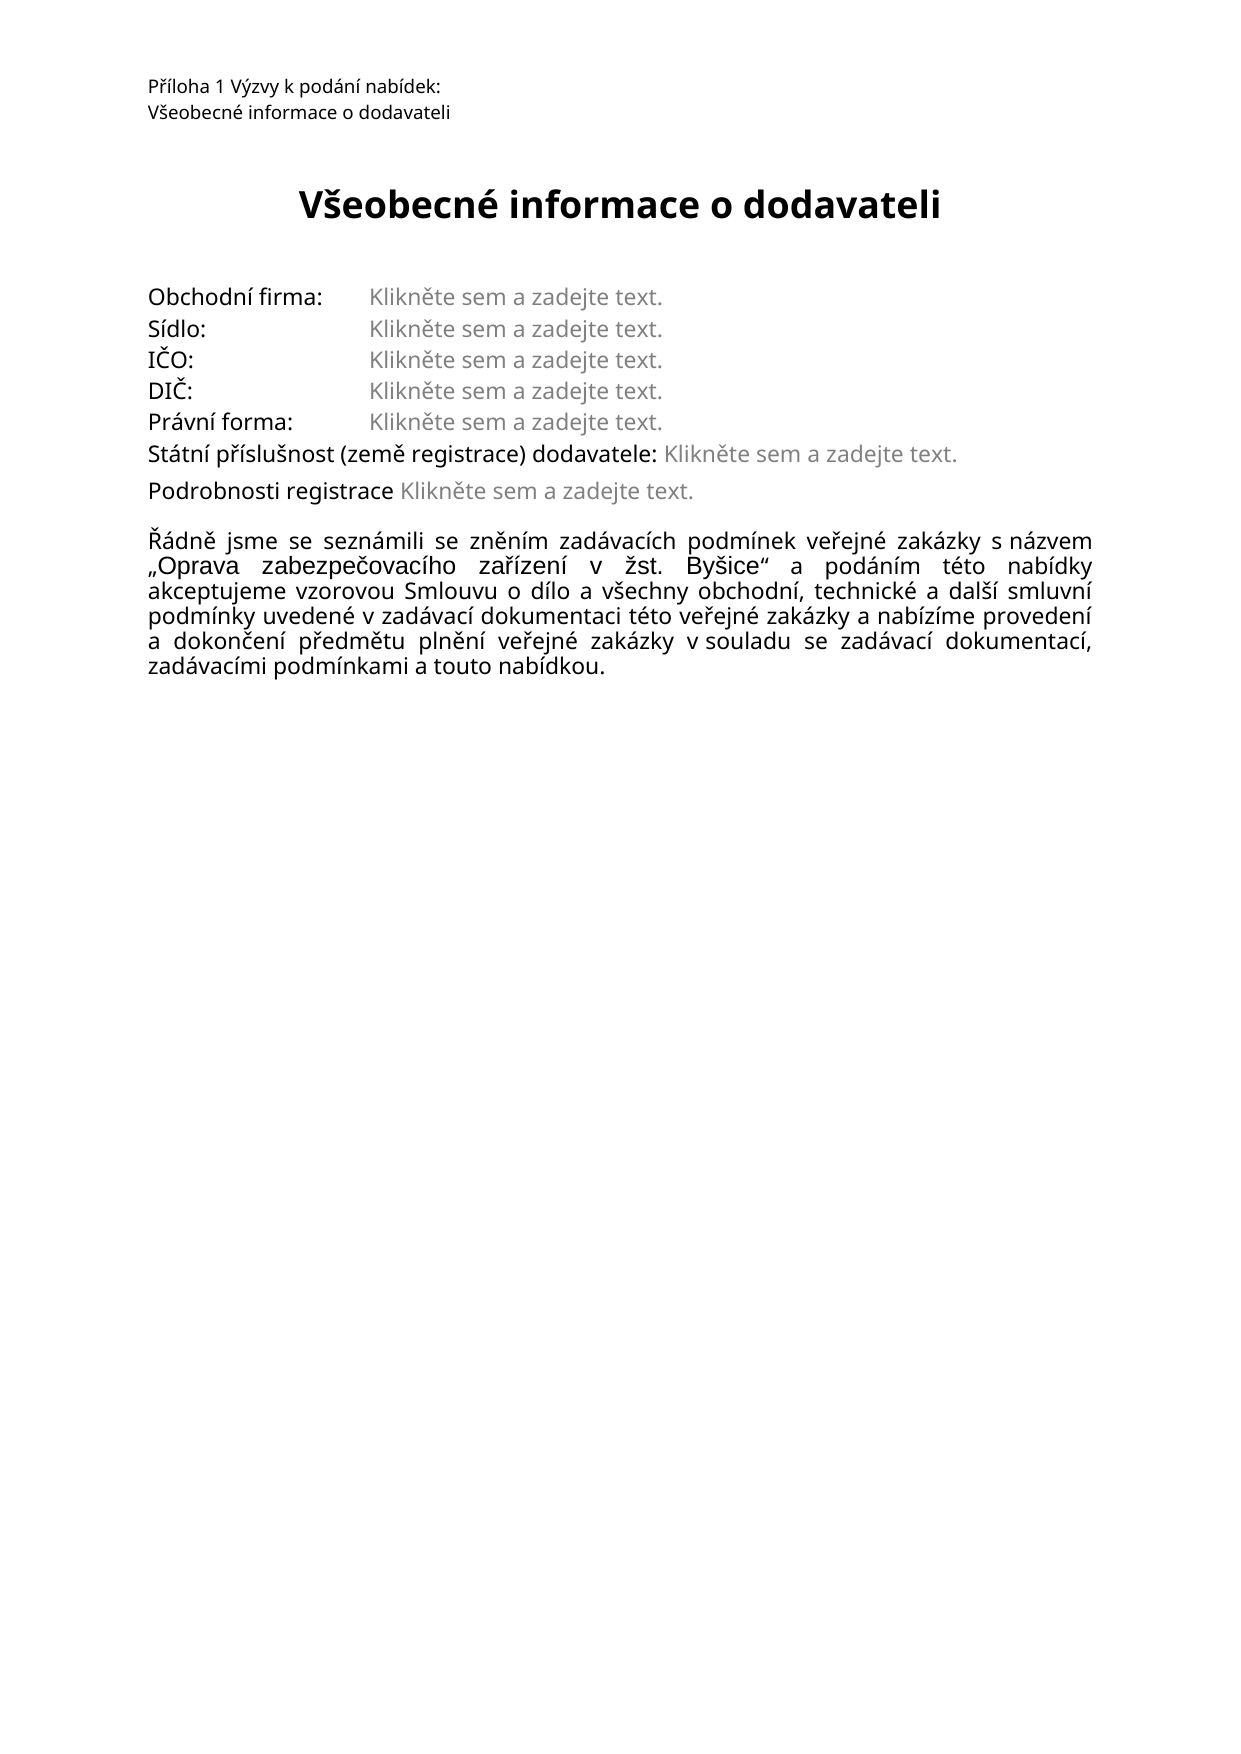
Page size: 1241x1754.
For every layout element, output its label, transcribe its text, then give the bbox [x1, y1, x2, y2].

text IČO: [148, 348, 1093, 373]
text Státní příslušnost (země registrace) dodavatele: [148, 442, 1093, 467]
title Všeobecné informace o dodavateli [148, 178, 1093, 229]
text DIČ: [148, 379, 1093, 404]
text Podrobnosti registrace [148, 479, 1093, 504]
text Právní forma: [148, 411, 1093, 436]
text Sídlo: [148, 317, 1093, 342]
text Obchodní firma: [148, 286, 1093, 311]
text Řádně jsme se seznámili se zněním zadávacích podmínek veřejné zakázky s názvem „Oprava zabezpečovacího zařízení v žst. Byšice“ a podáním této nabídky akceptujeme vzorovou Smlouvu o dílo a všechny obchodní, technické a další smluvní podmínky uvedené v zadávací dokumentaci této veřejné zakázky a nabízíme provedení a dokončení předmětu plnění veřejné zakázky v souladu se zadávací dokumentací, zadávacími podmínkami a touto nabídkou. [148, 529, 1093, 679]
